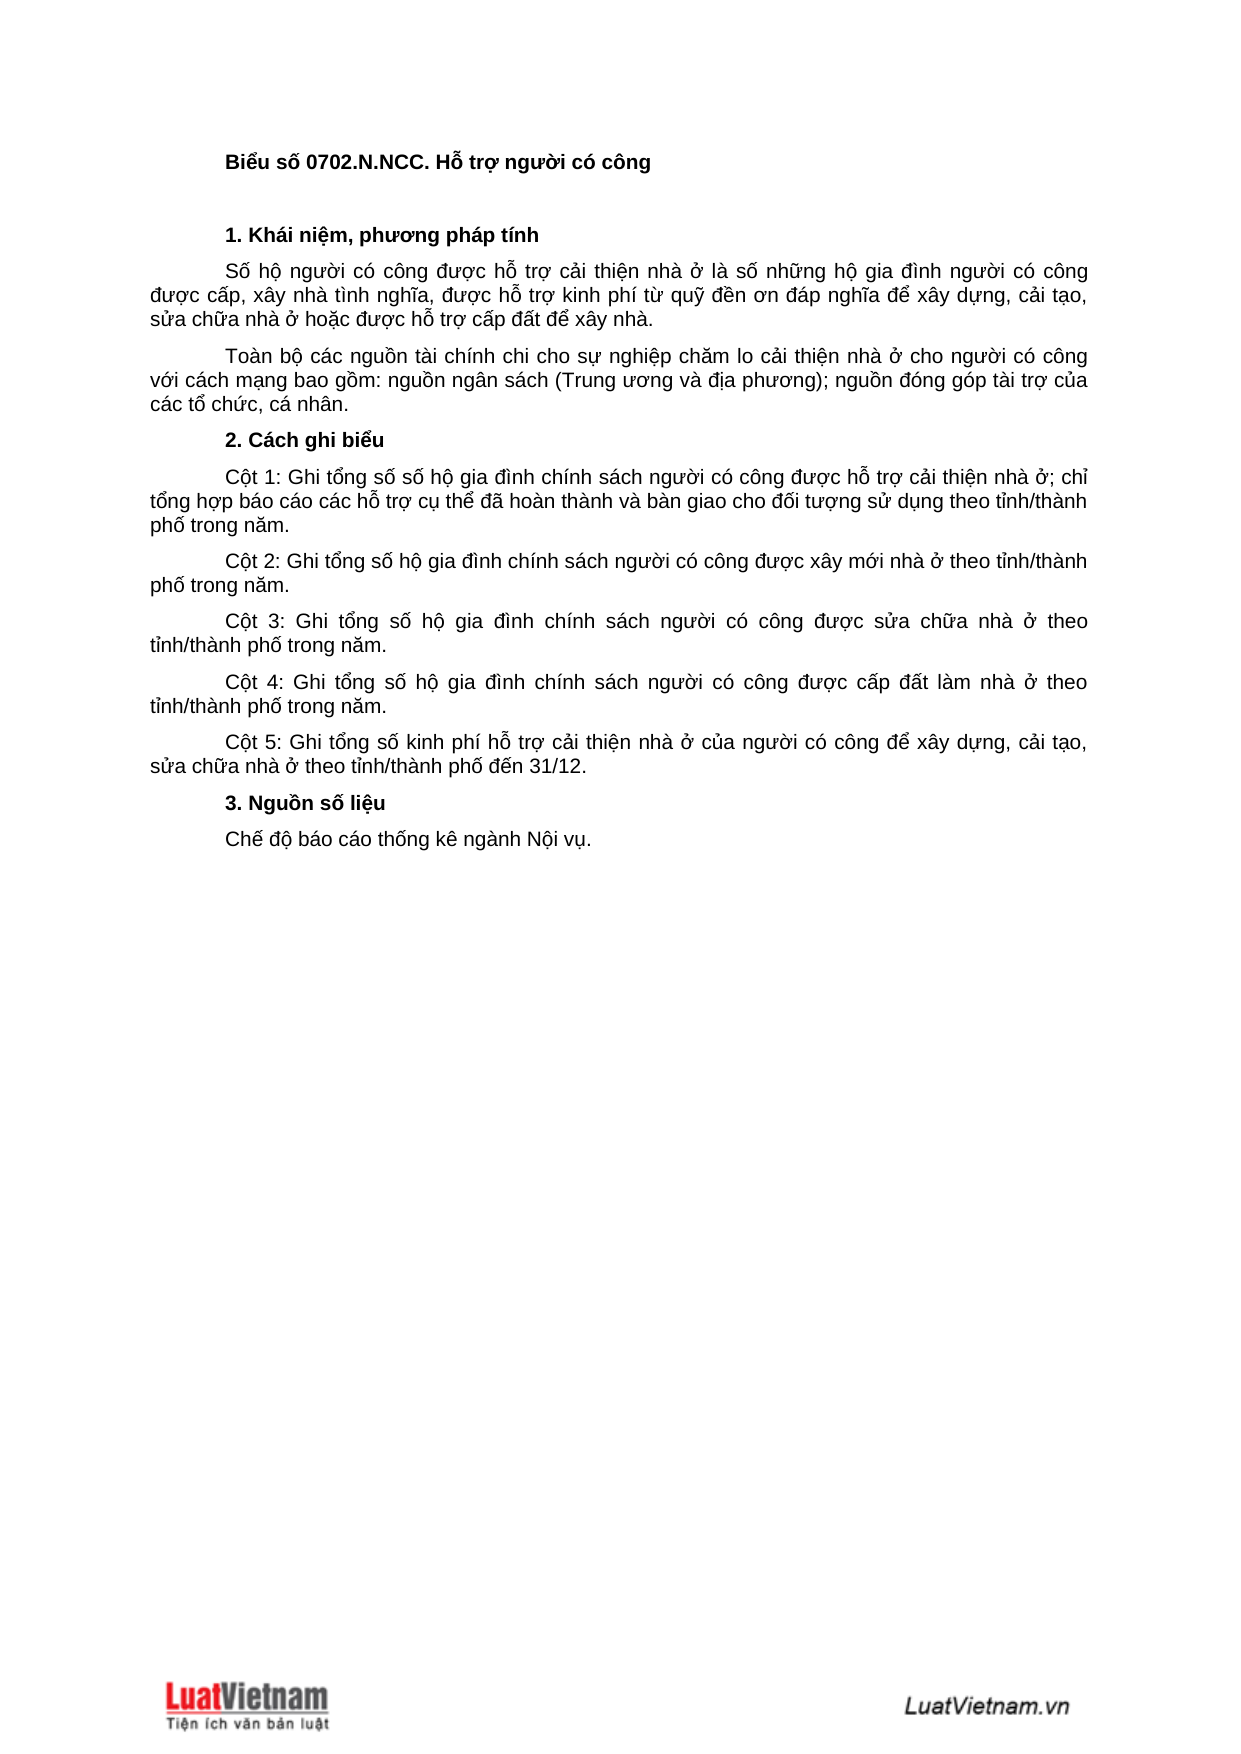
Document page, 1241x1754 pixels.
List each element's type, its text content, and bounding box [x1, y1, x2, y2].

text Cột 5: Ghi tổng số kinh phí hỗ trợ cải thiện nhà ở của người có công để xây dựng, cải tạo, sửa chữa nhà ở theo tỉnh/thành phố đến 31/12. [150, 730, 1090, 778]
text 2. Cách ghi biểu [150, 428, 1090, 452]
text Cột 3: Ghi tổng số hộ gia đình chính sách người có công được sửa chữa nhà ở theo tỉnh/thành phố trong năm. [150, 609, 1090, 657]
text Toàn bộ các nguồn tài chính chi cho sự nghiệp chăm lo cải thiện nhà ở cho người có công với cách mạng bao gồm: nguồn ngân sách (Trung ương và địa phương); nguồn đóng góp tài trợ của các tổ chức, cá nhân. [150, 344, 1090, 416]
text Cột 2: Ghi tổng số hộ gia đình chính sách người có công được xây mới nhà ở theo tỉnh/thành phố trong năm. [150, 549, 1090, 597]
text Cột 4: Ghi tổng số hộ gia đình chính sách người có công được cấp đất làm nhà ở theo tỉnh/thành phố trong năm. [150, 670, 1090, 718]
picture [150, 1660, 1089, 1754]
text Số hộ người có công được hỗ trợ cải thiện nhà ở là số những hộ gia đình người có công được cấp, xây nhà tình nghĩa, được hỗ trợ kinh phí từ quỹ đền ơn đáp nghĩa để xây dựng, cải tạo, sửa chữa nhà ở hoặc được hỗ trợ cấp đất để xây nhà. [150, 259, 1090, 331]
text 1. Khái niệm, phương pháp tính [150, 223, 1090, 247]
text Cột 1: Ghi tổng số số hộ gia đình chính sách người có công được hỗ trợ cải thiện nhà ở; chỉ tổng hợp báo cáo các hỗ trợ cụ thể đã hoàn thành và bàn giao cho đối tượng sử dụng theo tỉnh/thành phố trong năm. [150, 464, 1090, 536]
text Chế độ báo cáo thống kê ngành Nội vụ. [150, 827, 1090, 851]
text 3. Nguồn số liệu [150, 791, 1090, 814]
text Biểu số 0702.N.NCC. Hỗ trợ người có công [150, 150, 1090, 174]
